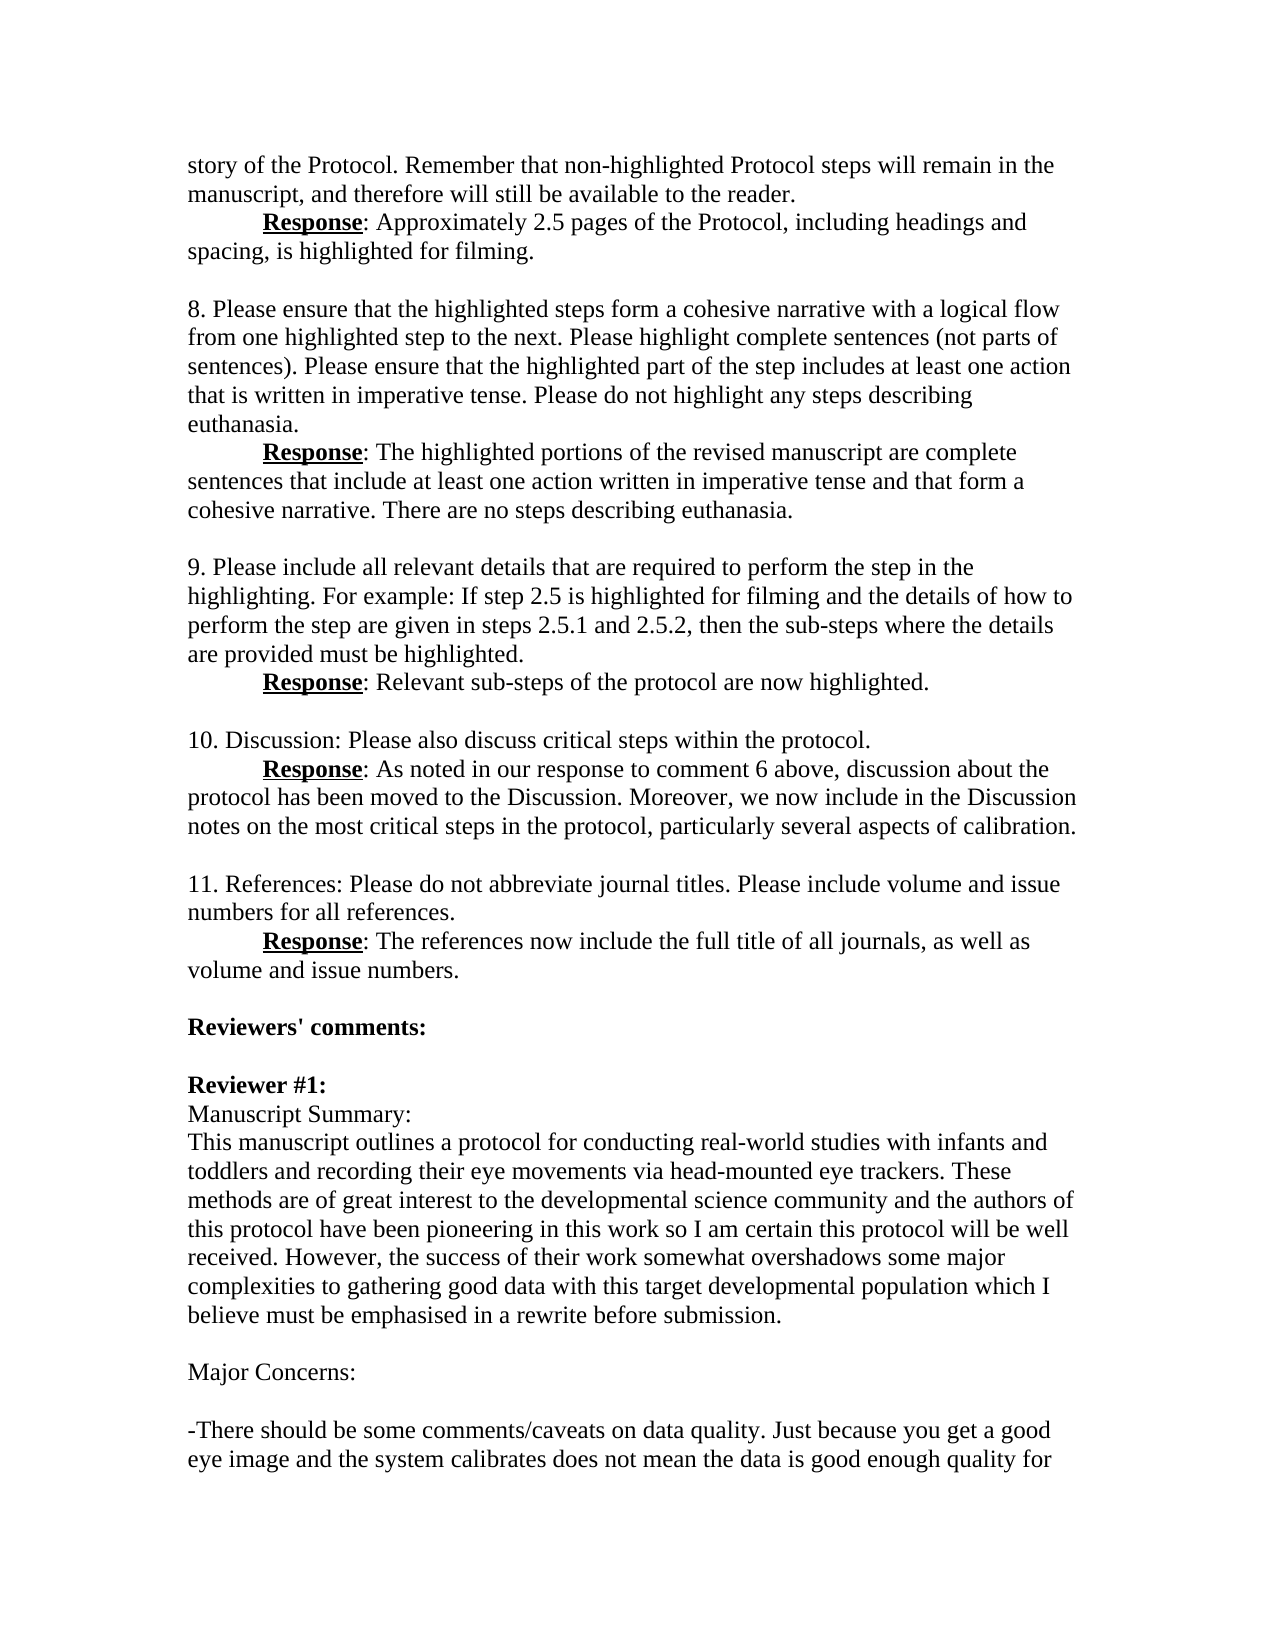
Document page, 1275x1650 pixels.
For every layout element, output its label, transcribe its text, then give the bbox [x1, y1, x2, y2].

text 10. Discussion: Please also discuss critical steps within the protocol. Response: As noted in our response to comment 6 above, discussion about the protocol has been moved to the Discussion. Moreover, we now include in the Discussion notes on the most critical steps in the protocol, particularly several aspects of calibration. [187, 725, 1087, 840]
text Reviewers' comments: Reviewer #1: Manuscript Summary: This manuscript outlines a protocol for conducting real-world studies with infants and toddlers and recording their eye movements via head-mounted eye trackers. These methods are of great interest to the developmental science community and the authors of this protocol have been pioneering in this work so I am certain this protocol will be well received. However, the success of their work somewhat overshadows some major complexities to gathering good data with this target developmental population which I believe must be emphasised in a rewrite before submission. Major Concerns: [187, 1012, 1087, 1415]
text 11. References: Please do not abbreviate journal titles. Please include volume and issue numbers for all references. Response: The references now include the full title of all journals, as well as volume and issue numbers. [187, 869, 1087, 984]
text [187, 150, 1087, 265]
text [187, 1415, 1087, 1472]
text 9. Please include all relevant details that are required to perform the step in the highlighting. For example: If step 2.5 is highlighted for filming and the details of how to perform the step are given in steps 2.5.1 and 2.5.2, then the sub-steps where the details are provided must be highlighted. Response: Relevant sub-steps of the protocol are now highlighted. [187, 552, 1087, 696]
text 8. Please ensure that the highlighted steps form a cohesive narrative with a logical flow from one highlighted step to the next. Please highlight complete sentences (not parts of sentences). Please ensure that the highlighted part of the step includes at least one action that is written in imperative tense. Please do not highlight any steps describing euthanasia. Response: The highlighted portions of the revised manuscript are complete sentences that include at least one action written in imperative tense and that form a cohesive narrative. There are no steps describing euthanasia. [187, 294, 1087, 524]
